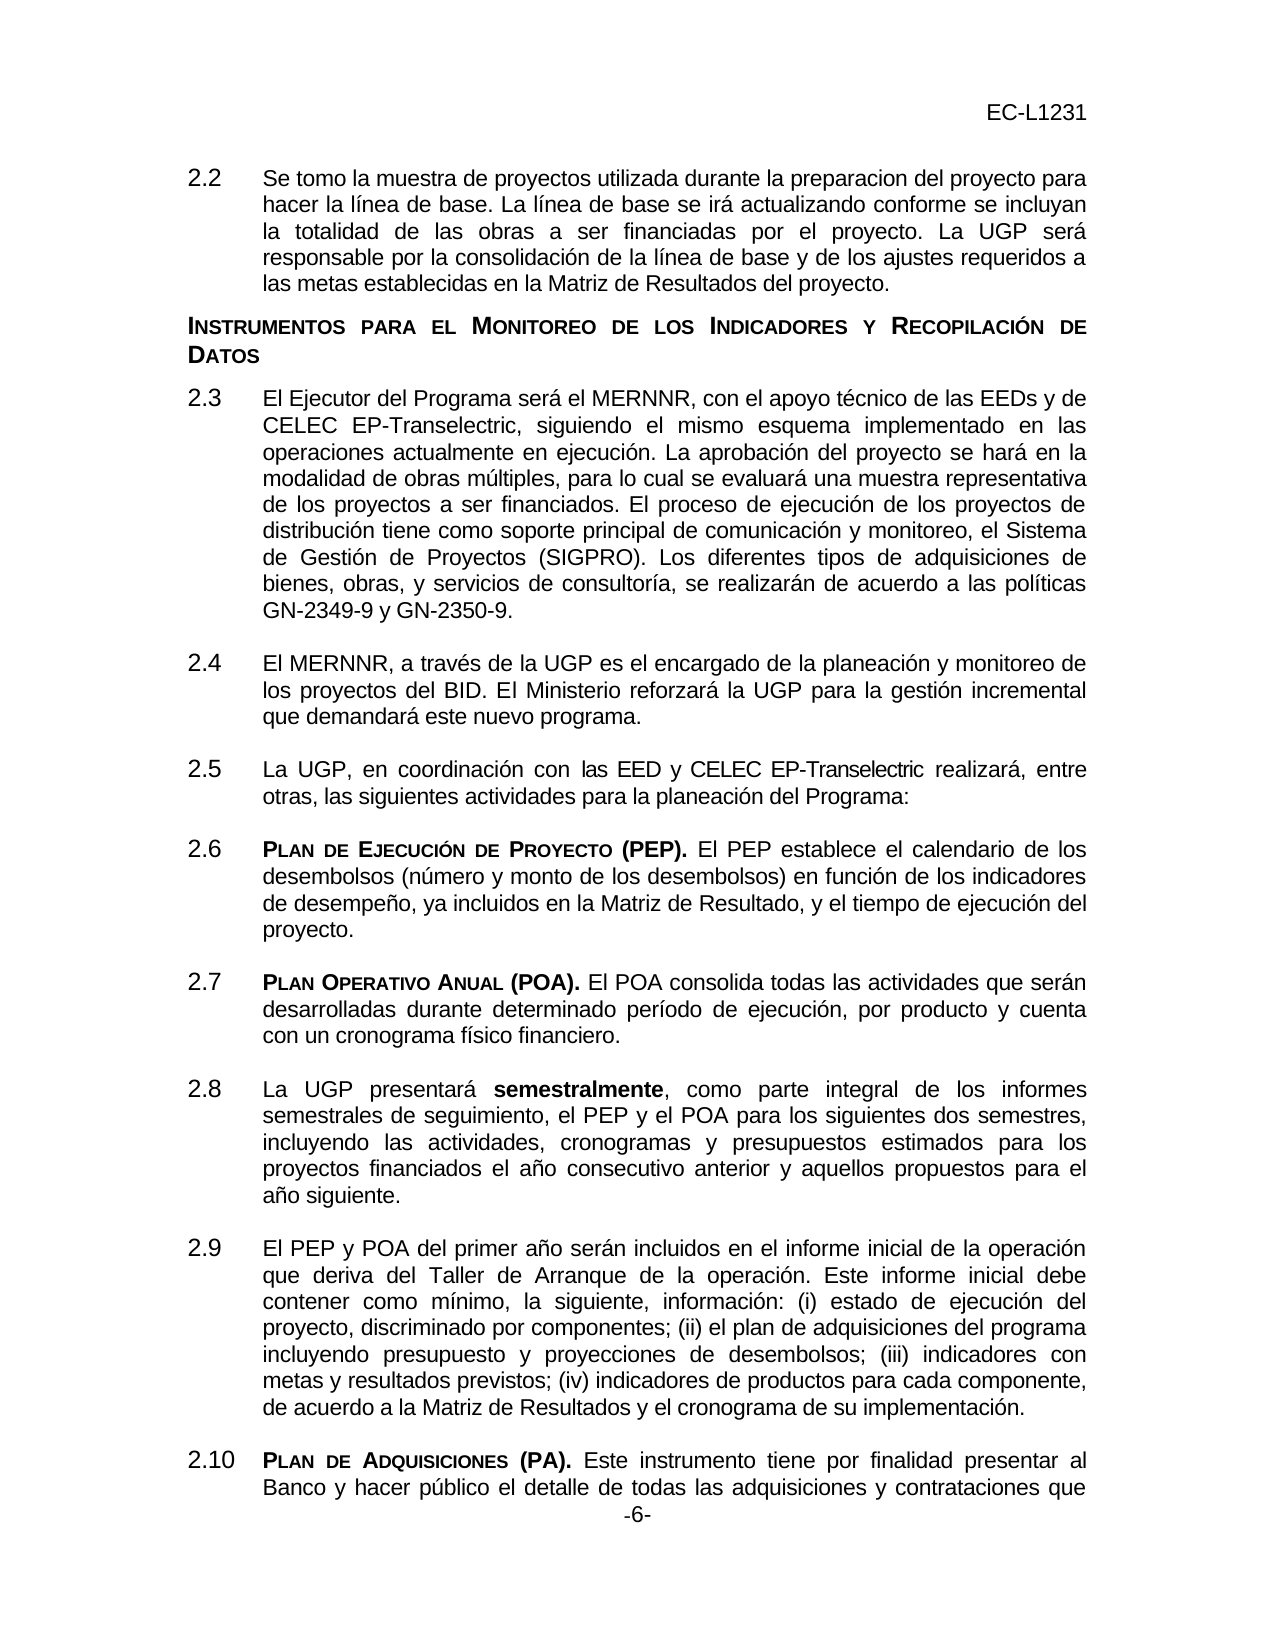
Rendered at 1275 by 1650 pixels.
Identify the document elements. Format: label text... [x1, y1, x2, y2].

list Plan Operativo Anual (POA). El POA consolida todas las actividades que serán desarrolladas durante determinado período de ejecución, por producto y cuenta con un cronograma físico financiero. [187, 967, 1087, 1049]
list Plan de Ejecución de Proyecto (PEP). El PEP establece el calendario de los desembolsos (número y monto de los desembolsos) en función de los indicadores de desempeño, ya incluidos en la Matriz de Resultado, y el tiempo de ejecución del proyecto. [187, 834, 1087, 942]
list El MERNNR, a través de la UGP es el encargado de la planeación y monitoreo de los proyectos del BID. El Ministerio reforzará la UGP para la gestión incremental que demandará este nuevo programa. [187, 648, 1087, 729]
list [187, 1445, 1087, 1500]
list La UGP, en coordinación con las EED y CELEC EP-Transelectric realizará, entre otras, las siguientes actividades para la planeación del Programa: [187, 754, 1087, 809]
list La UGP presentará semestralmente, como parte integral de los informes semestrales de seguimiento, el PEP y el POA para los siguientes dos semestres, incluyendo las actividades, cronogramas y presupuestos estimados para los proyectos financiados el año consecutivo anterior y aquellos propuestos para el año siguiente. [187, 1074, 1087, 1208]
title Instrumentos para el Monitoreo de los Indicadores y Recopilación de Datos [187, 311, 1087, 369]
list El PEP y POA del primer año serán incluidos en el informe inicial de la operación que deriva del Taller de Arranque de la operación. Este informe inicial debe contener como mínimo, la siguiente, información: (i) estado de ejecución del proyecto, discriminado por componentes; (ii) el plan de adquisiciones del programa incluyendo presupuesto y proyecciones de desembolsos; (iii) indicadores con metas y resultados previstos; (iv) indicadores de productos para cada componente, de acuerdo a la Matriz de Resultados y el cronograma de su implementación. [187, 1233, 1087, 1420]
list Se tomo la muestra de proyectos utilizada durante la preparacion del proyecto para hacer la línea de base. La línea de base se irá actualizando conforme se incluyan la totalidad de las obras a ser financiadas por el proyecto. La UGP será responsable por la consolidación de la línea de base y de los ajustes requeridos a las metas establecidas en la Matriz de Resultados del proyecto. [187, 162, 1087, 297]
list El Ejecutor del Programa será el MERNNR, con el apoyo técnico de las EEDs y de CELEC EP-Transelectric, siguiendo el mismo esquema implementado en las operaciones actualmente en ejecución. La aprobación del proyecto se hará en la modalidad de obras múltiples, para lo cual se evaluará una muestra representativa de los proyectos a ser financiados. El proceso de ejecución de los proyectos de distribución tiene como soporte principal de comunicación y monitoreo, el Sistema de Gestión de Proyectos (SIGPRO). Los diferentes tipos de adquisiciones de bienes, obras, y servicios de consultoría, se realizarán de acuerdo a las políticas GN-2349-9 y GN-2350-9. [187, 383, 1087, 623]
